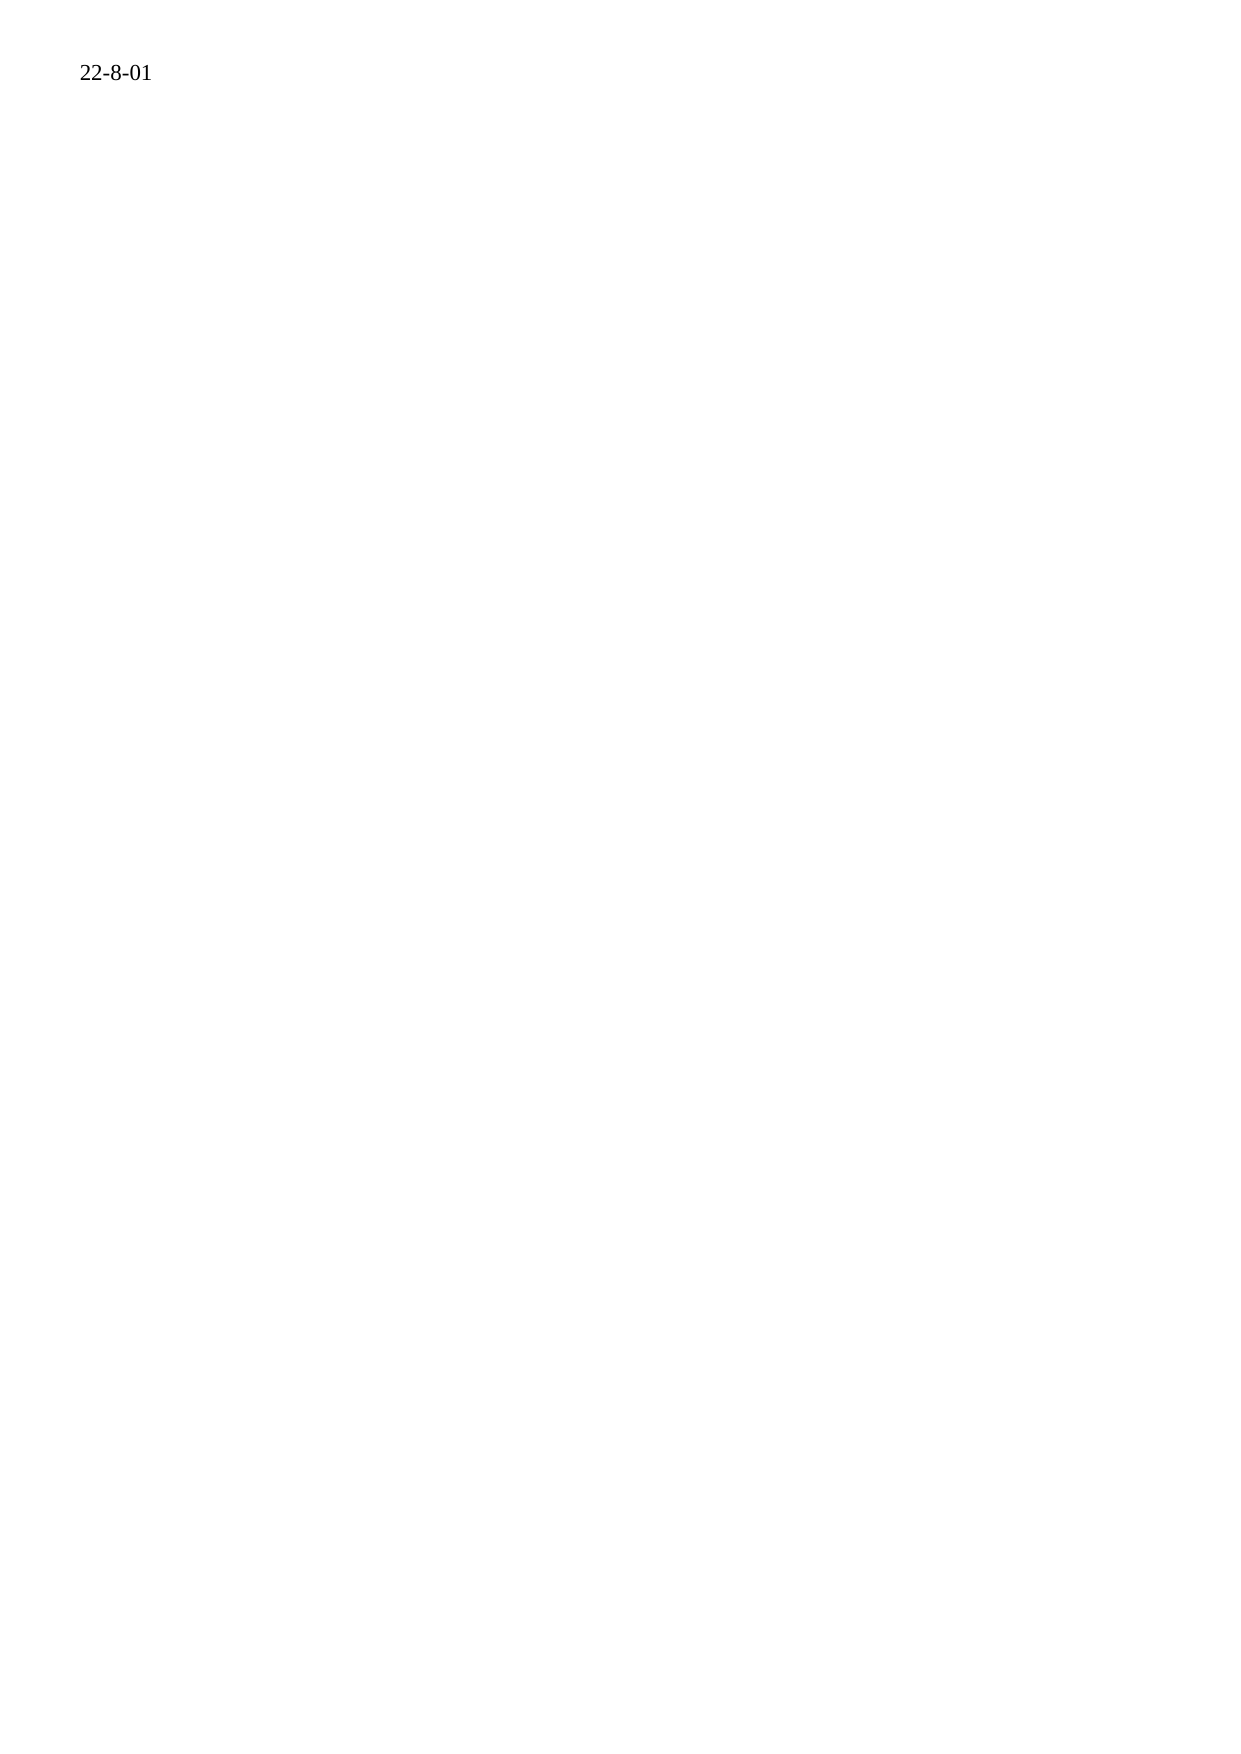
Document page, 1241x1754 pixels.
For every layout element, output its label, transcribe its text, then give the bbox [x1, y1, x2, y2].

text 22-8-01 [74, 59, 1152, 86]
